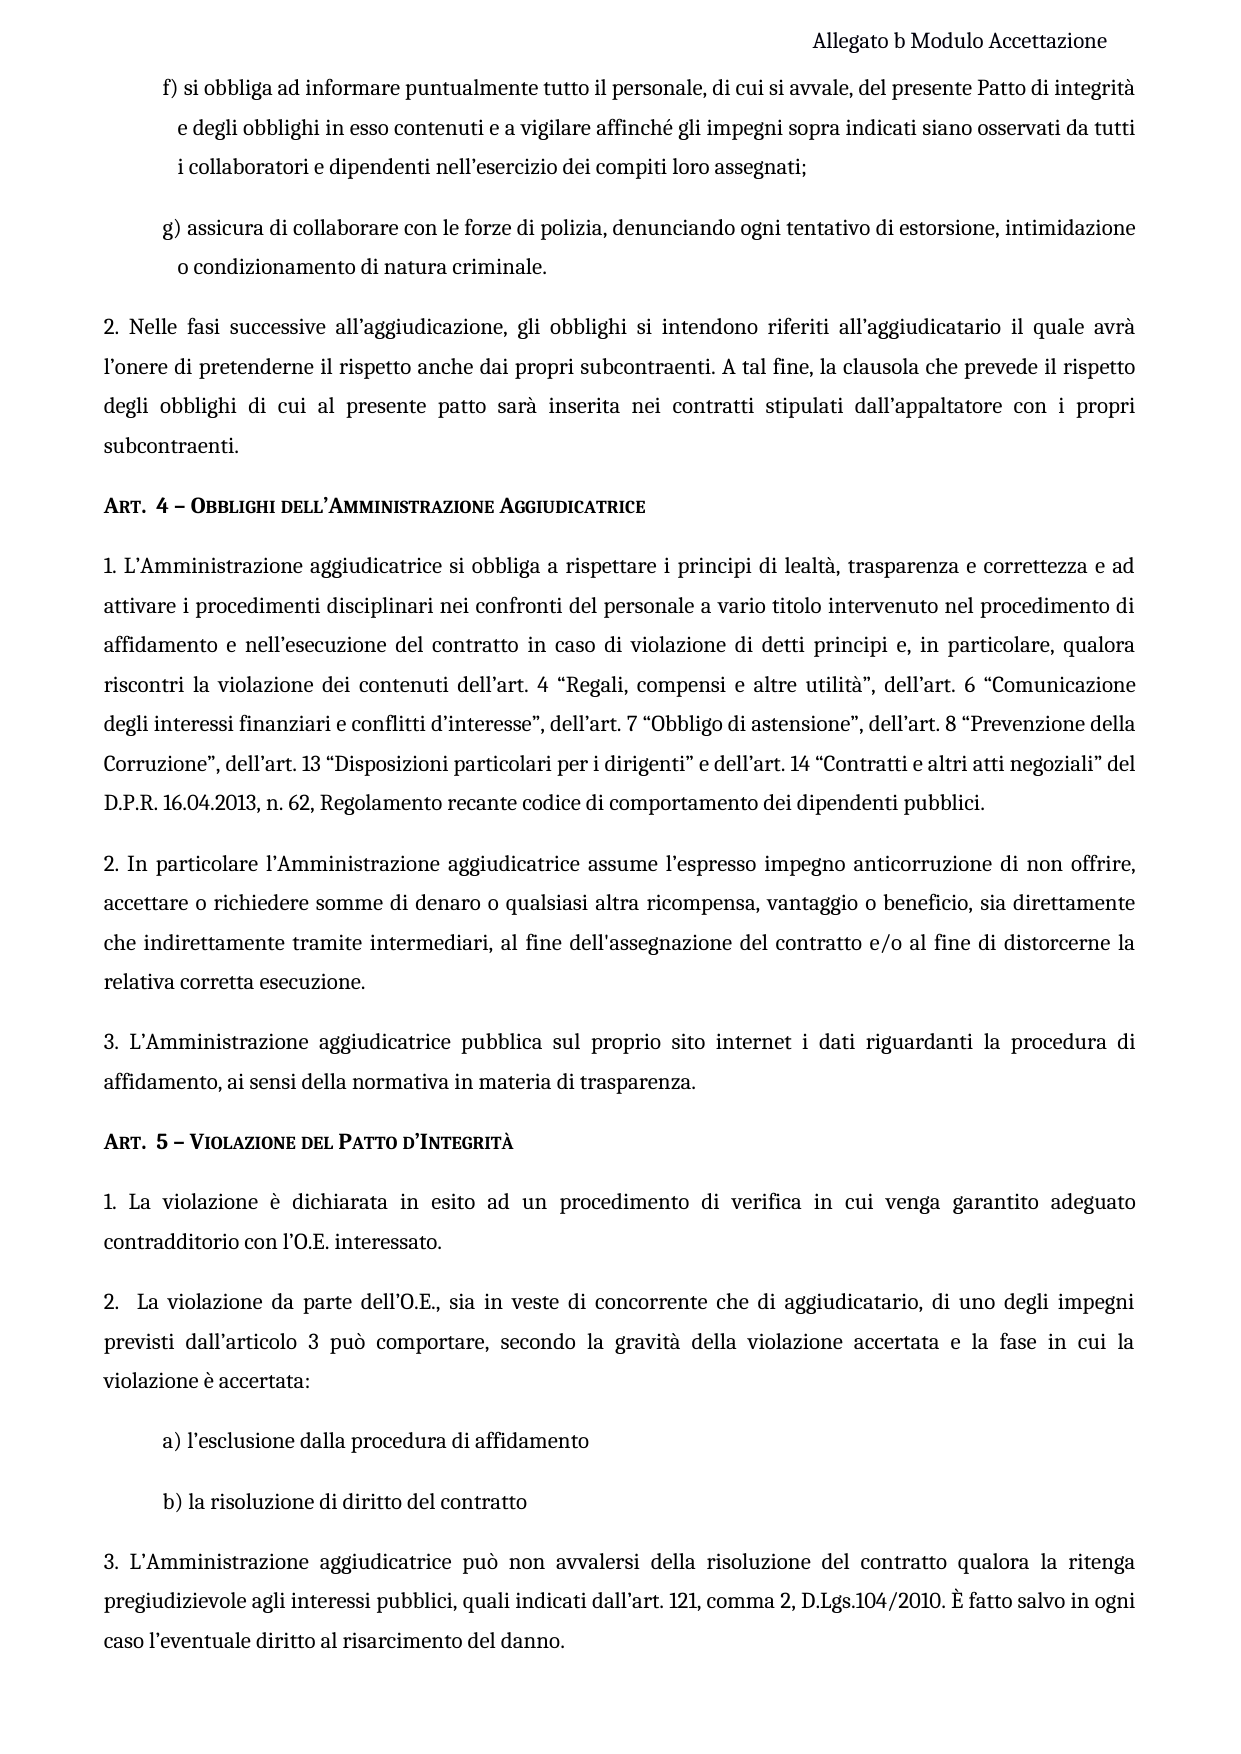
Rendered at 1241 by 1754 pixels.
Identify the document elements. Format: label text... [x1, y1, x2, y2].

text a) l’esclusione dalla procedura di affidamento [162, 1428, 1137, 1454]
text Art. 5 – Violazione del Patto d’Integrità [103, 1129, 1137, 1155]
text 1. L’Amministrazione aggiudicatrice si obbliga a rispettare i principi di lealtà, trasparenza e correttezza e ad attivare i procedimenti disciplinari nei confronti del personale a vario titolo intervenuto nel procedimento di affidamento e nell’esecuzione del contratto in caso di violazione di detti principi e, in particolare, qualora riscontri la violazione dei contenuti dell’art. 4 “Regali, compensi e altre utilità”, dell’art. 6 “Comunicazione degli interessi finanziari e conflitti d’interesse”, dell’art. 7 “Obbligo di astensione”, dell’art. 8 “Prevenzione della Corruzione”, dell’art. 13 “Disposizioni particolari per i dirigenti” e dell’art. 14 “Contratti e altri atti negoziali” del D.P.R. 16.04.2013, n. 62, Regolamento recante codice di comportamento dei dipendenti pubblici. [103, 553, 1137, 816]
text 1. La violazione è dichiarata in esito ad un procedimento di verifica in cui venga garantito adeguato contradditorio con l’O.E. interessato. [103, 1189, 1137, 1255]
text 2. In particolare l’Amministrazione aggiudicatrice assume l’espresso impegno anticorruzione di non offrire, accettare o richiedere somme di denaro o qualsiasi altra ricompensa, vantaggio o beneficio, sia direttamente che indirettamente tramite intermediari, al fine dell'assegnazione del contratto e/o al fine di distorcerne la relativa corretta esecuzione. [103, 850, 1137, 995]
text Art. 4 – Obblighi dell’Amministrazione Aggiudicatrice [103, 493, 1137, 519]
text 3. L’Amministrazione aggiudicatrice può non avvalersi della risoluzione del contratto qualora la ritenga pregiudizievole agli interessi pubblici, quali indicati dall’art. 121, comma 2, D.Lgs.104/2010. È fatto salvo in ogni caso l’eventuale diritto al risarcimento del danno. [103, 1549, 1137, 1654]
text b) la risoluzione di diritto del contratto [162, 1488, 1137, 1515]
text 2. Nelle fasi successive all’aggiudicazione, gli obblighi si intendono riferiti all’aggiudicatario il quale avrà l’onere di pretenderne il rispetto anche dai propri subcontraenti. A tal fine, la clausola che prevede il rispetto degli obblighi di cui al presente patto sarà inserita nei contratti stipulati dall’appaltatore con i propri subcontraenti. [103, 314, 1137, 459]
text g) assicura di collaborare con le forze di polizia, denunciando ogni tentativo di estorsione, intimidazione o condizionamento di natura criminale. [162, 214, 1137, 280]
text 3. L’Amministrazione aggiudicatrice pubblica sul proprio sito internet i dati riguardanti la procedura di affidamento, ai sensi della normativa in materia di trasparenza. [103, 1029, 1137, 1095]
text 2. La violazione da parte dell’O.E., sia in veste di concorrente che di aggiudicatario, di uno degli impegni previsti dall’articolo 3 può comportare, secondo la gravità della violazione accertata e la fase in cui la violazione è accertata: [103, 1289, 1137, 1394]
text f) si obbliga ad informare puntualmente tutto il personale, di cui si avvale, del presente Patto di integrità e degli obblighi in esso contenuti e a vigilare affinché gli impegni sopra indicati siano osservati da tutti i collaboratori e dipendenti nell’esercizio dei compiti loro assegnati; [162, 75, 1137, 180]
